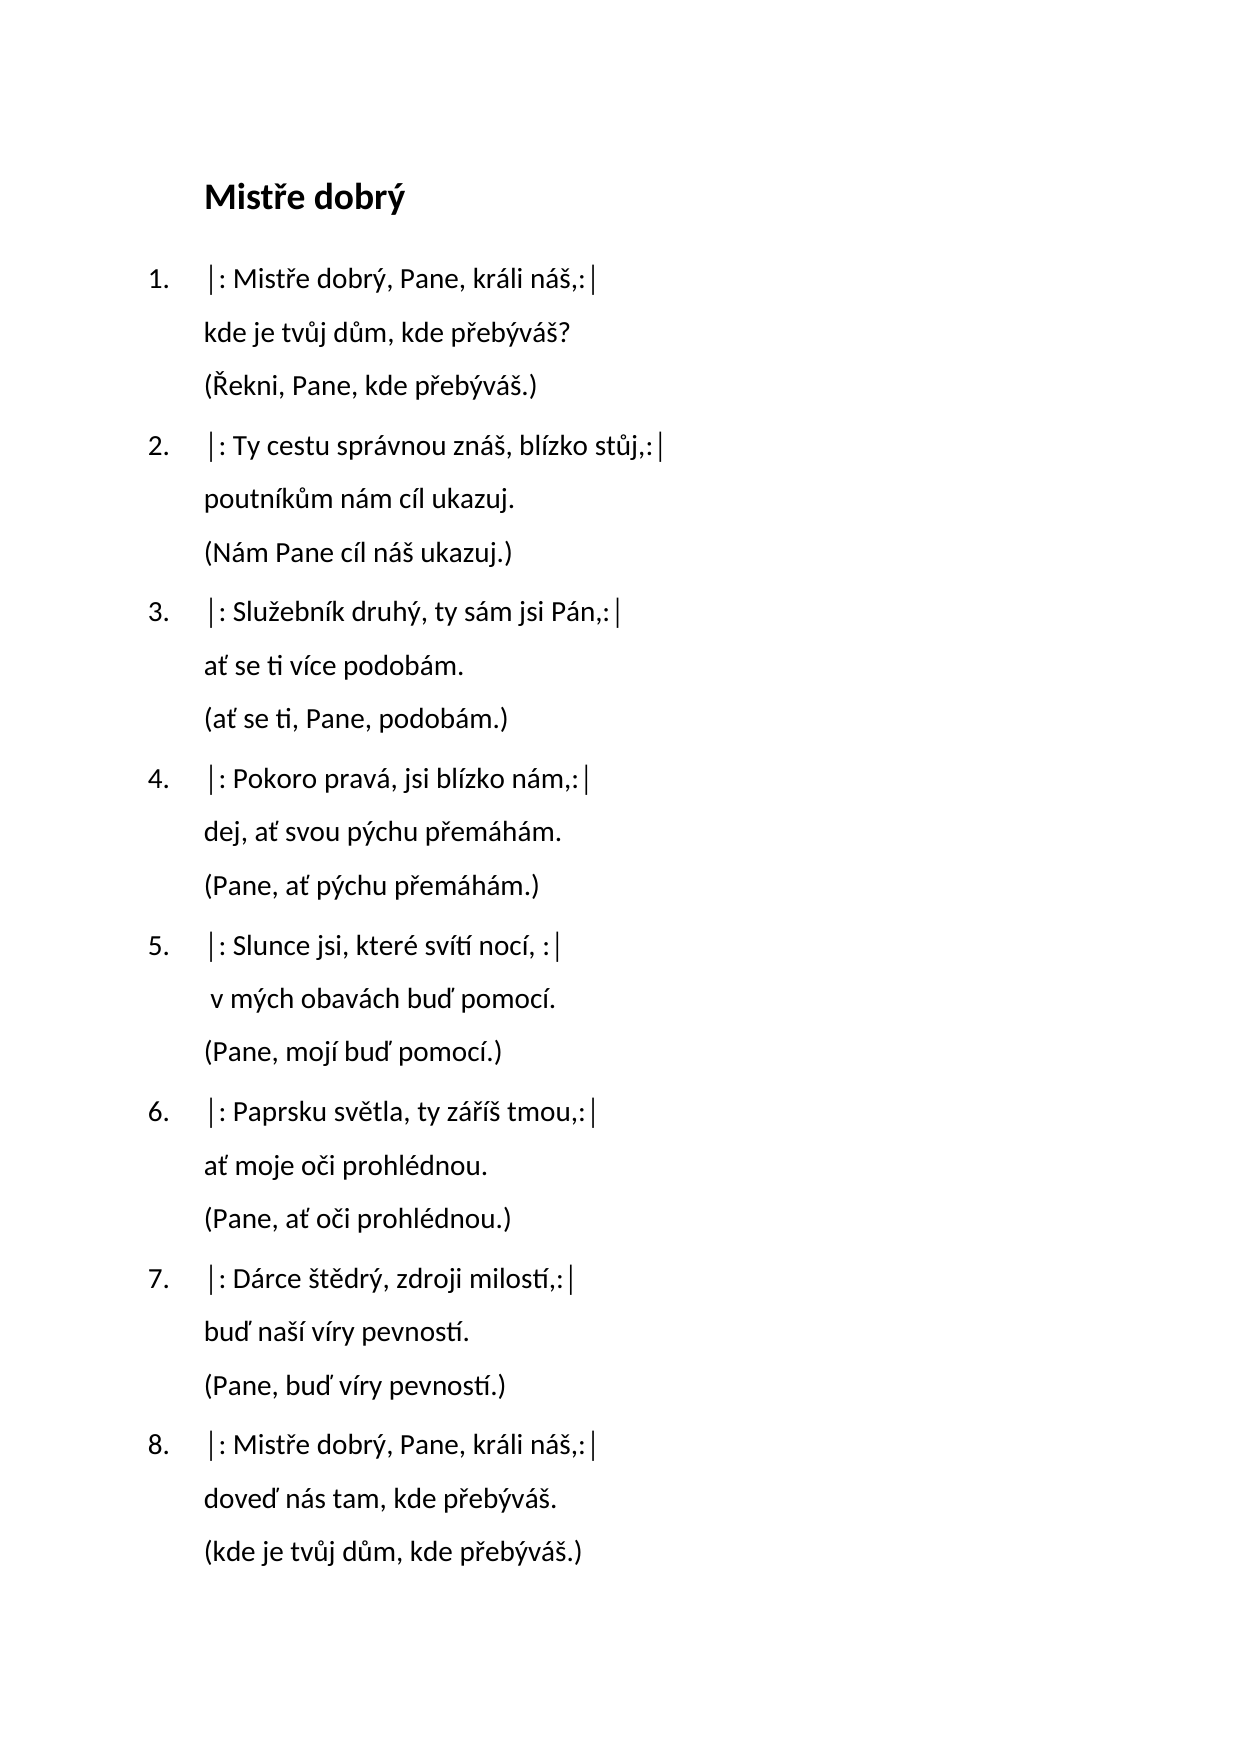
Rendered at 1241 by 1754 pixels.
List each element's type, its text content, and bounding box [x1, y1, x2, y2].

text 8. │: Mistře dobrý, Pane, králi náš,:│ doveď nás tam, kde přebýváš. (kde je tvůj dům, kde přebýváš.) [148, 1426, 1093, 1569]
text 5. │: Slunce jsi, které svítí nocí, :│ v mých obavách buď pomocí. (Pane, mojí buď pomocí.) [148, 927, 1093, 1069]
subtitle Mistře dobrý [148, 173, 1093, 218]
text 1. │: Mistře dobrý, Pane, králi náš,:│ kde je tvůj dům, kde přebýváš? (Řekni, Pane, kde přebýváš.) [148, 260, 1093, 403]
text 2. │: Ty cestu správnou znáš, blízko stůj,:│ poutníkům nám cíl ukazuj. (Nám Pane cíl náš ukazuj.) [148, 427, 1093, 569]
text 3. │: Služebník druhý, ty sám jsi Pán,:│ ať se ti více podobám. (ať se ti, Pane, podobám.) [148, 593, 1093, 736]
text 7. │: Dárce štědrý, zdroji milostí,:│ buď naší víry pevností. (Pane, buď víry pevností.) [148, 1260, 1093, 1402]
text 6. │: Paprsku světla, ty záříš tmou,:│ ať moje oči prohlédnou. (Pane, ať oči prohlédnou.) [148, 1093, 1093, 1236]
text 4. │: Pokoro pravá, jsi blízko nám,:│ dej, ať svou pýchu přemáhám. (Pane, ať pýchu přemáhám.) [148, 760, 1093, 902]
